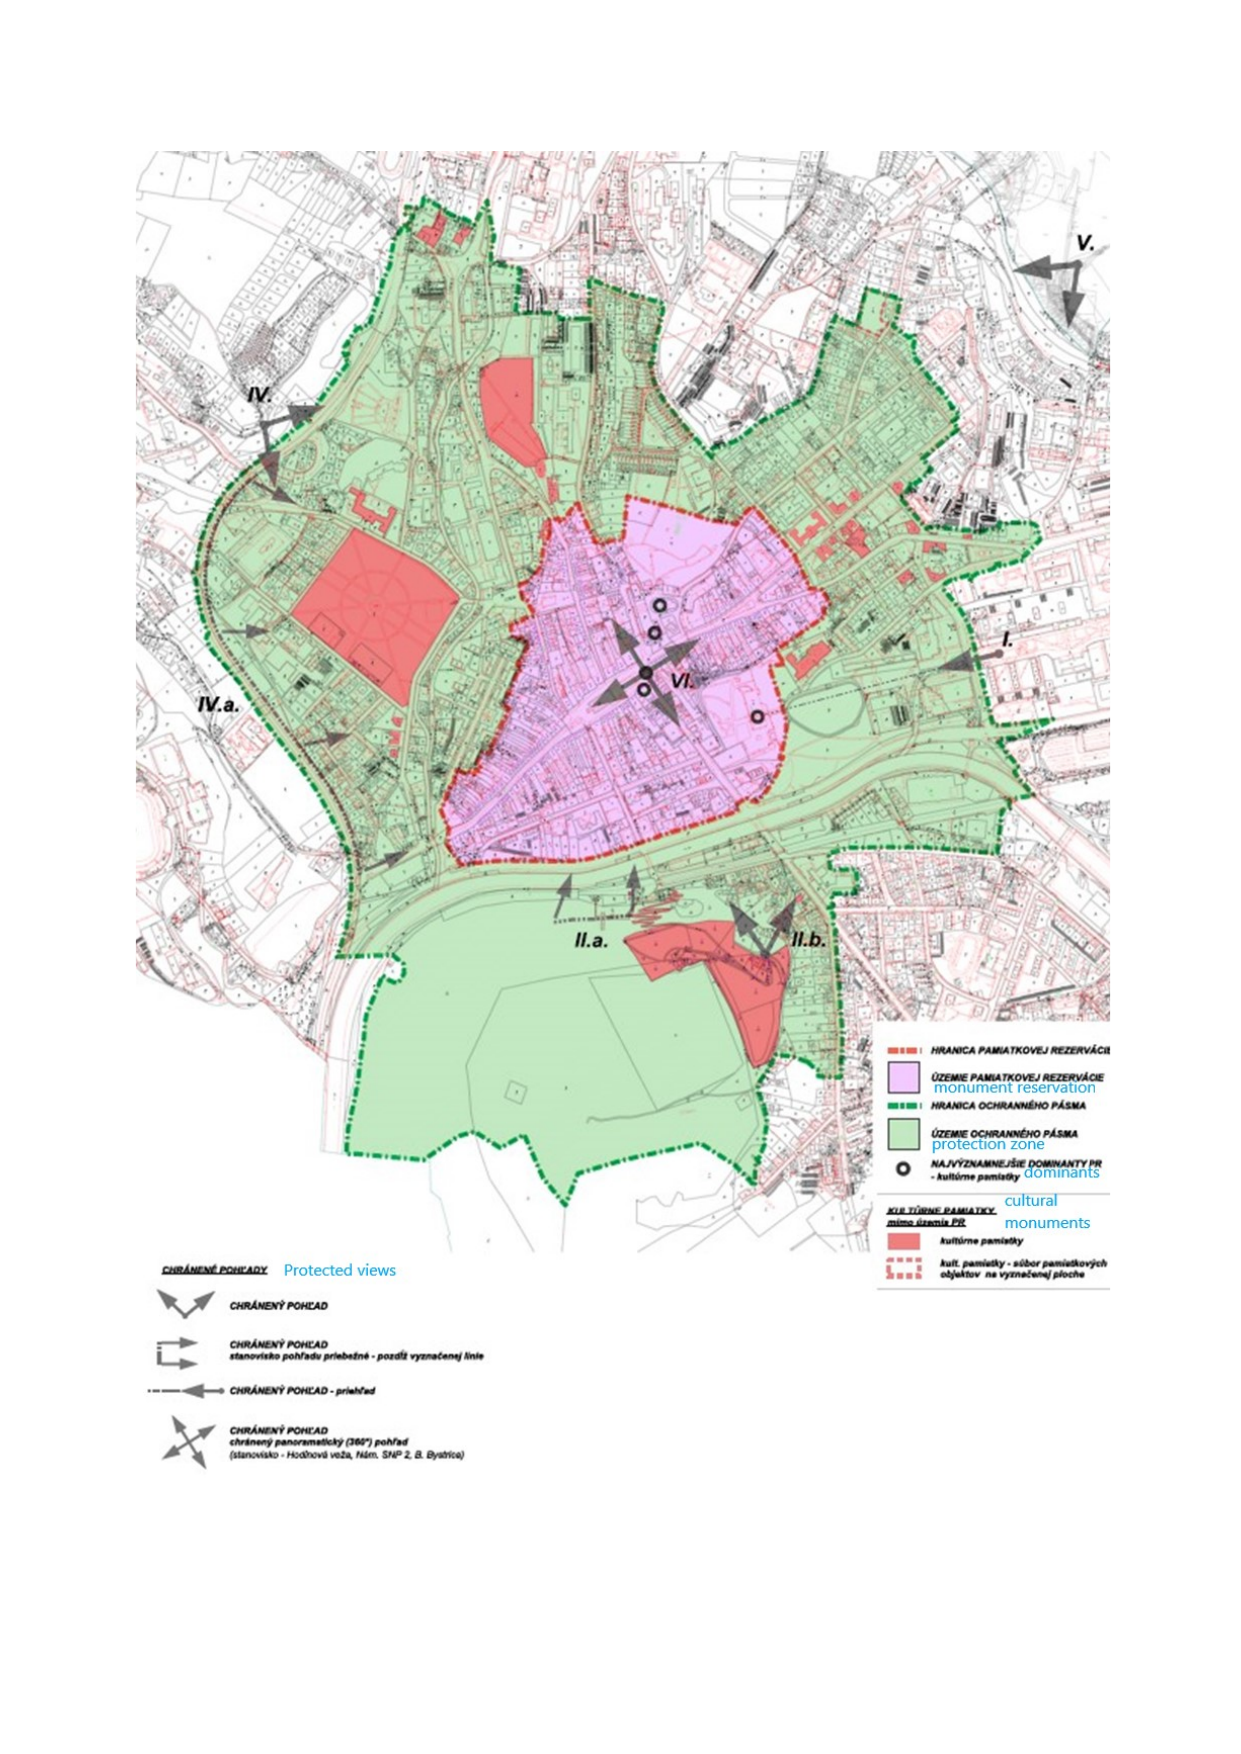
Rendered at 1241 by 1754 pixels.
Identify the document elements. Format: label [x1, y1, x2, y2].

picture [135, 151, 1111, 1489]
